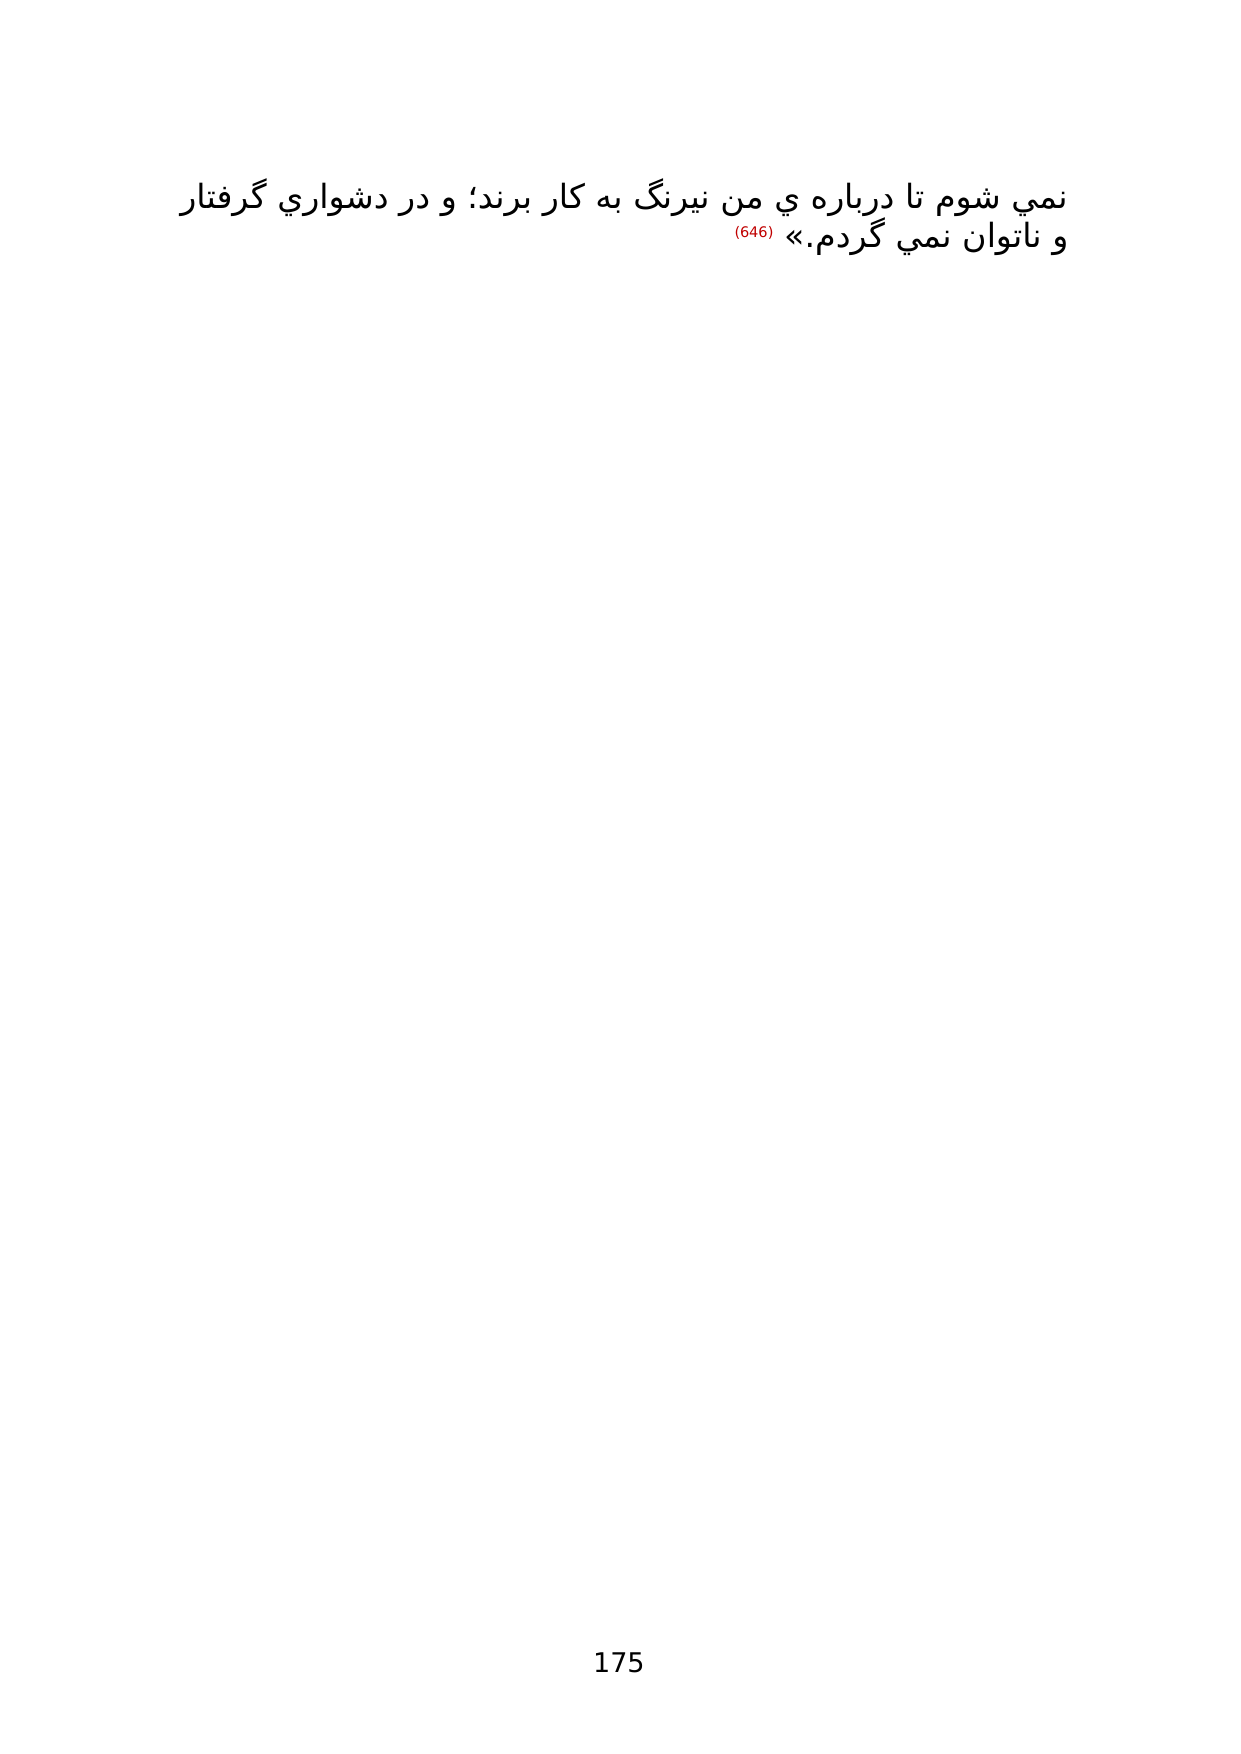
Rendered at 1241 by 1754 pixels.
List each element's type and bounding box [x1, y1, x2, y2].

text [169, 177, 1069, 255]
